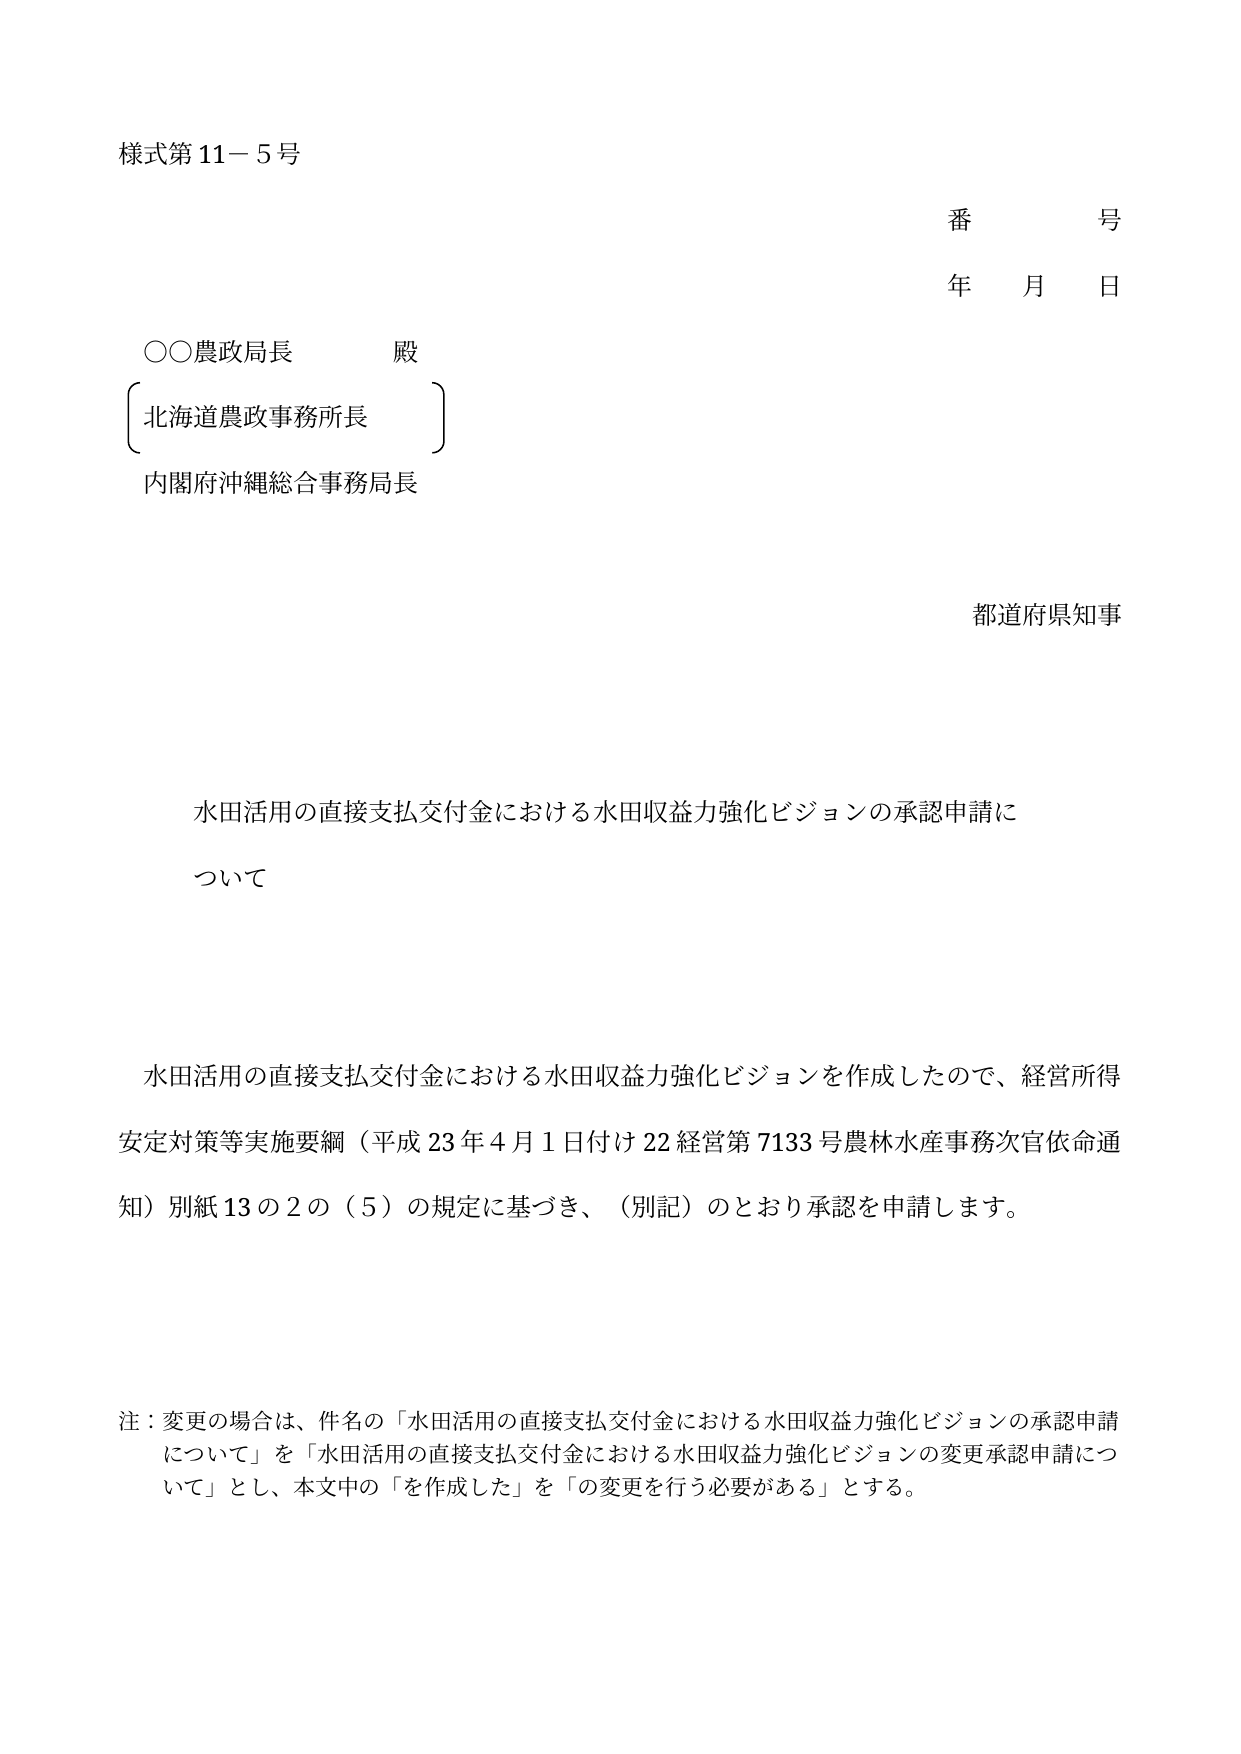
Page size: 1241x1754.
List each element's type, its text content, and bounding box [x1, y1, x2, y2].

text 都道府県知事 [118, 581, 1122, 647]
text 年 月 日 [118, 252, 1122, 317]
text 北海道農政事務所長 [439, 383, 1122, 449]
text 内閣府沖縄総合事務局長 [118, 449, 1122, 515]
text 様式第11－５号 [118, 120, 1122, 186]
text ついて [118, 844, 1124, 910]
text 水田活用の直接支払交付金における水田収益力強化ビジョンを作成したので、経営所得安定対策等実施要綱（平成23年４月１日付け22経営第7133号農林水産事務次官依命通知）別紙13の２の（５）の規定に基づき、（別記）のとおり承認を申請します。 [118, 1042, 1122, 1239]
text 注：変更の場合は、件名の「水田活用の直接支払交付金における水田収益力強化ビジョンの承認申請について」を「水田活用の直接支払交付金における水田収益力強化ビジョンの変更承認申請について」とし、本文中の「を作成した」を「の変更を行う必要がある」とする。 [118, 1404, 1122, 1502]
text ○○農政局長 殿 [118, 317, 1122, 383]
text 水田活用の直接支払交付金における水田収益力強化ビジョンの承認申請に [118, 778, 1124, 844]
text 北海道農政事務所長 [130, 383, 443, 449]
text 番 号 [118, 186, 1122, 252]
